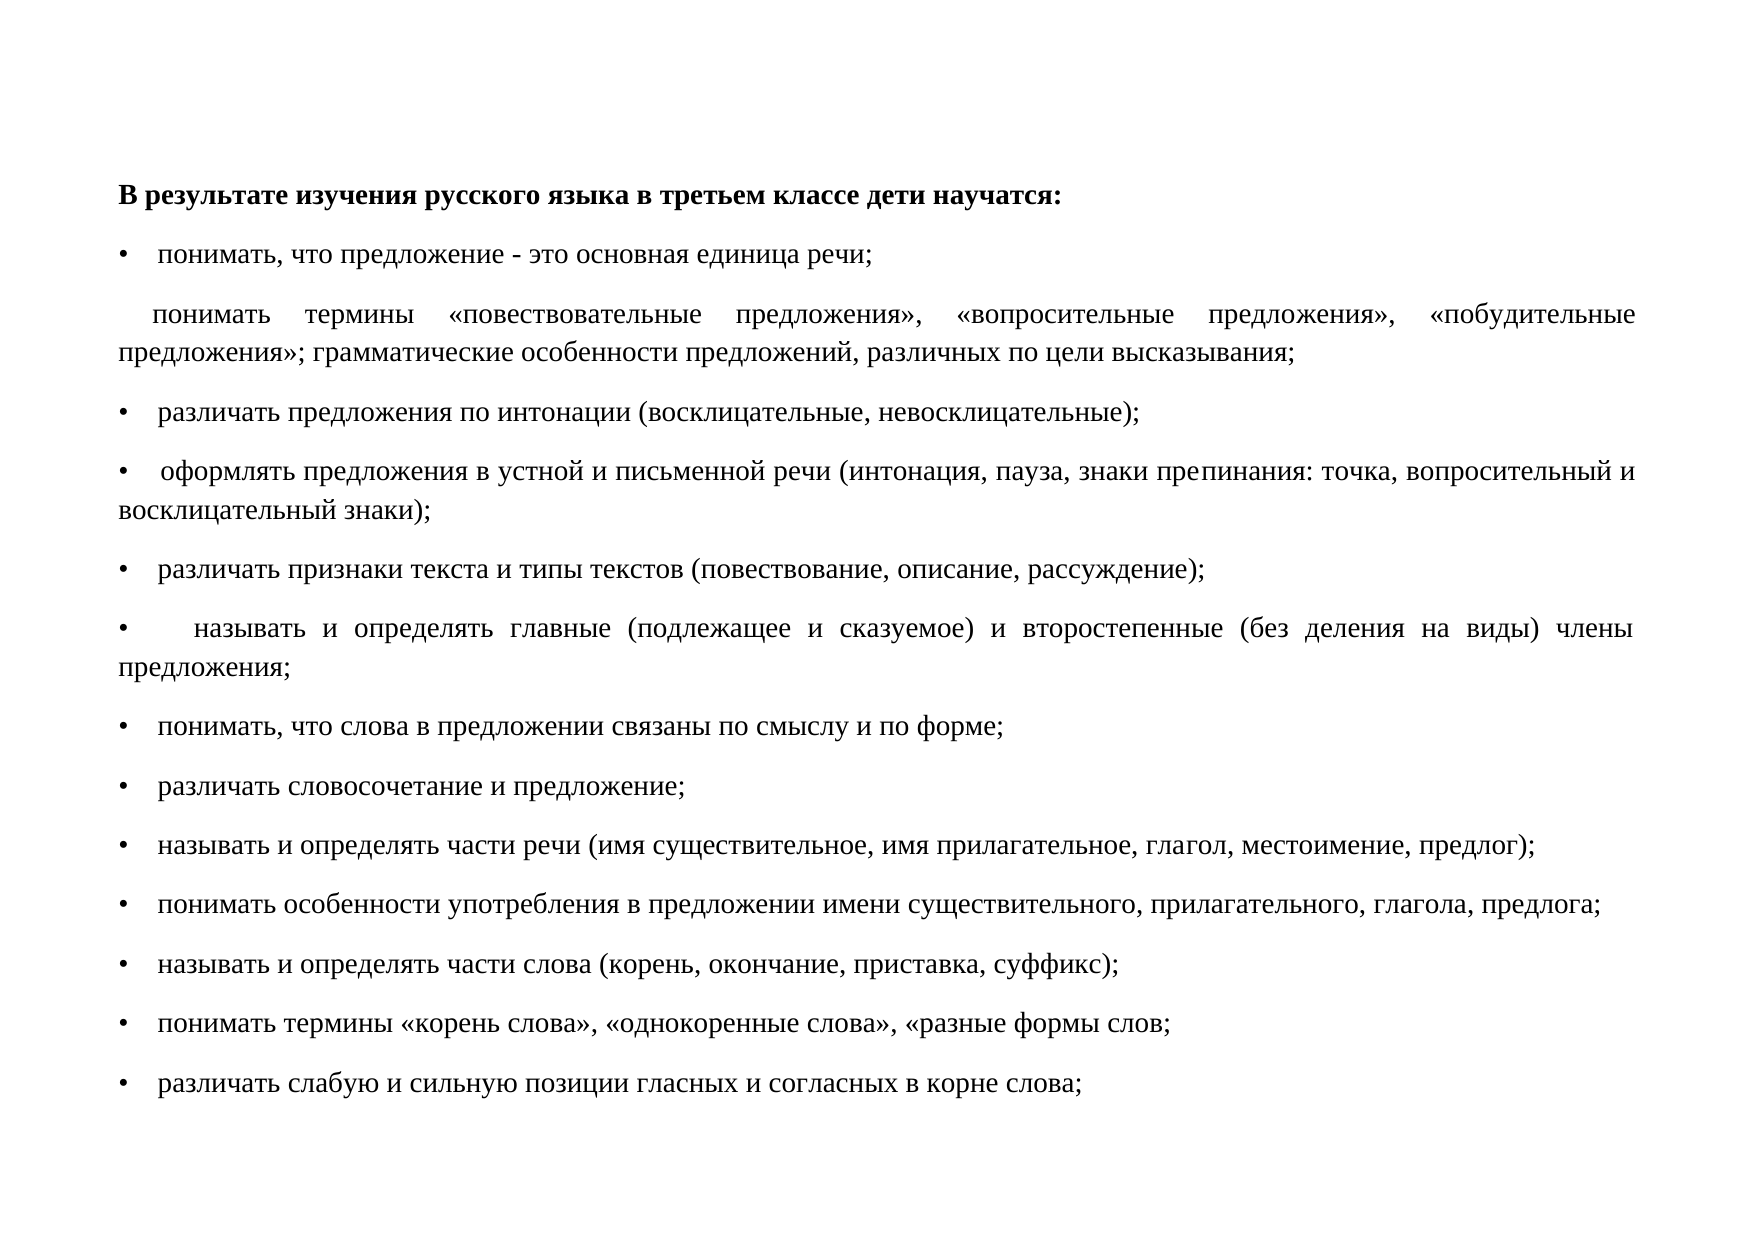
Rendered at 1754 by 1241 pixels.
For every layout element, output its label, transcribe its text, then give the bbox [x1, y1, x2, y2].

text • различать словосочетание и предложение; [118, 768, 1636, 801]
text • различать признаки текста и типы текстов (повествование, описание, рассуждение); [118, 551, 1636, 585]
text • называть и определять части речи (имя существительное, имя прилагательное, глагол, местоимение, предлог); [118, 827, 1636, 861]
text • различать слабую и сильную позиции гласных и согласных в корне слова; [118, 1065, 1636, 1098]
text В результате изучения русского языка в третьем классе дети научатся: [118, 177, 1636, 211]
text • называть и определять главные (подлежащее и сказуемое) и второстепенные (без деления на виды) члены предложения; [118, 611, 1636, 683]
text • понимать, что предложение - это основная единица речи; [118, 237, 1636, 270]
text • называть и определять части слова (корень, окончание, приставка, суффикс); [118, 946, 1636, 979]
text • понимать, что слова в предложении связаны по смыслу и по форме; [118, 708, 1636, 742]
text • оформлять предложения в устной и письменной речи (интонация, пауза, знаки препинания: точка, вопросительный и восклицательный знаки); [118, 453, 1636, 525]
text понимать термины «повествовательные предложения», «вопросительные предложения», «побудительные предложения»; грамматические особенности предложений, различных по цели высказывания; [118, 296, 1636, 368]
text • различать предложения по интонации (восклицательные, невосклицательные); [118, 394, 1636, 427]
text • понимать особенности употребления в предложении имени существительного, прилагательного, глагола, предлога; [118, 887, 1636, 920]
text • понимать термины «корень слова», «однокоренные слова», «разные формы слов; [118, 1005, 1636, 1039]
